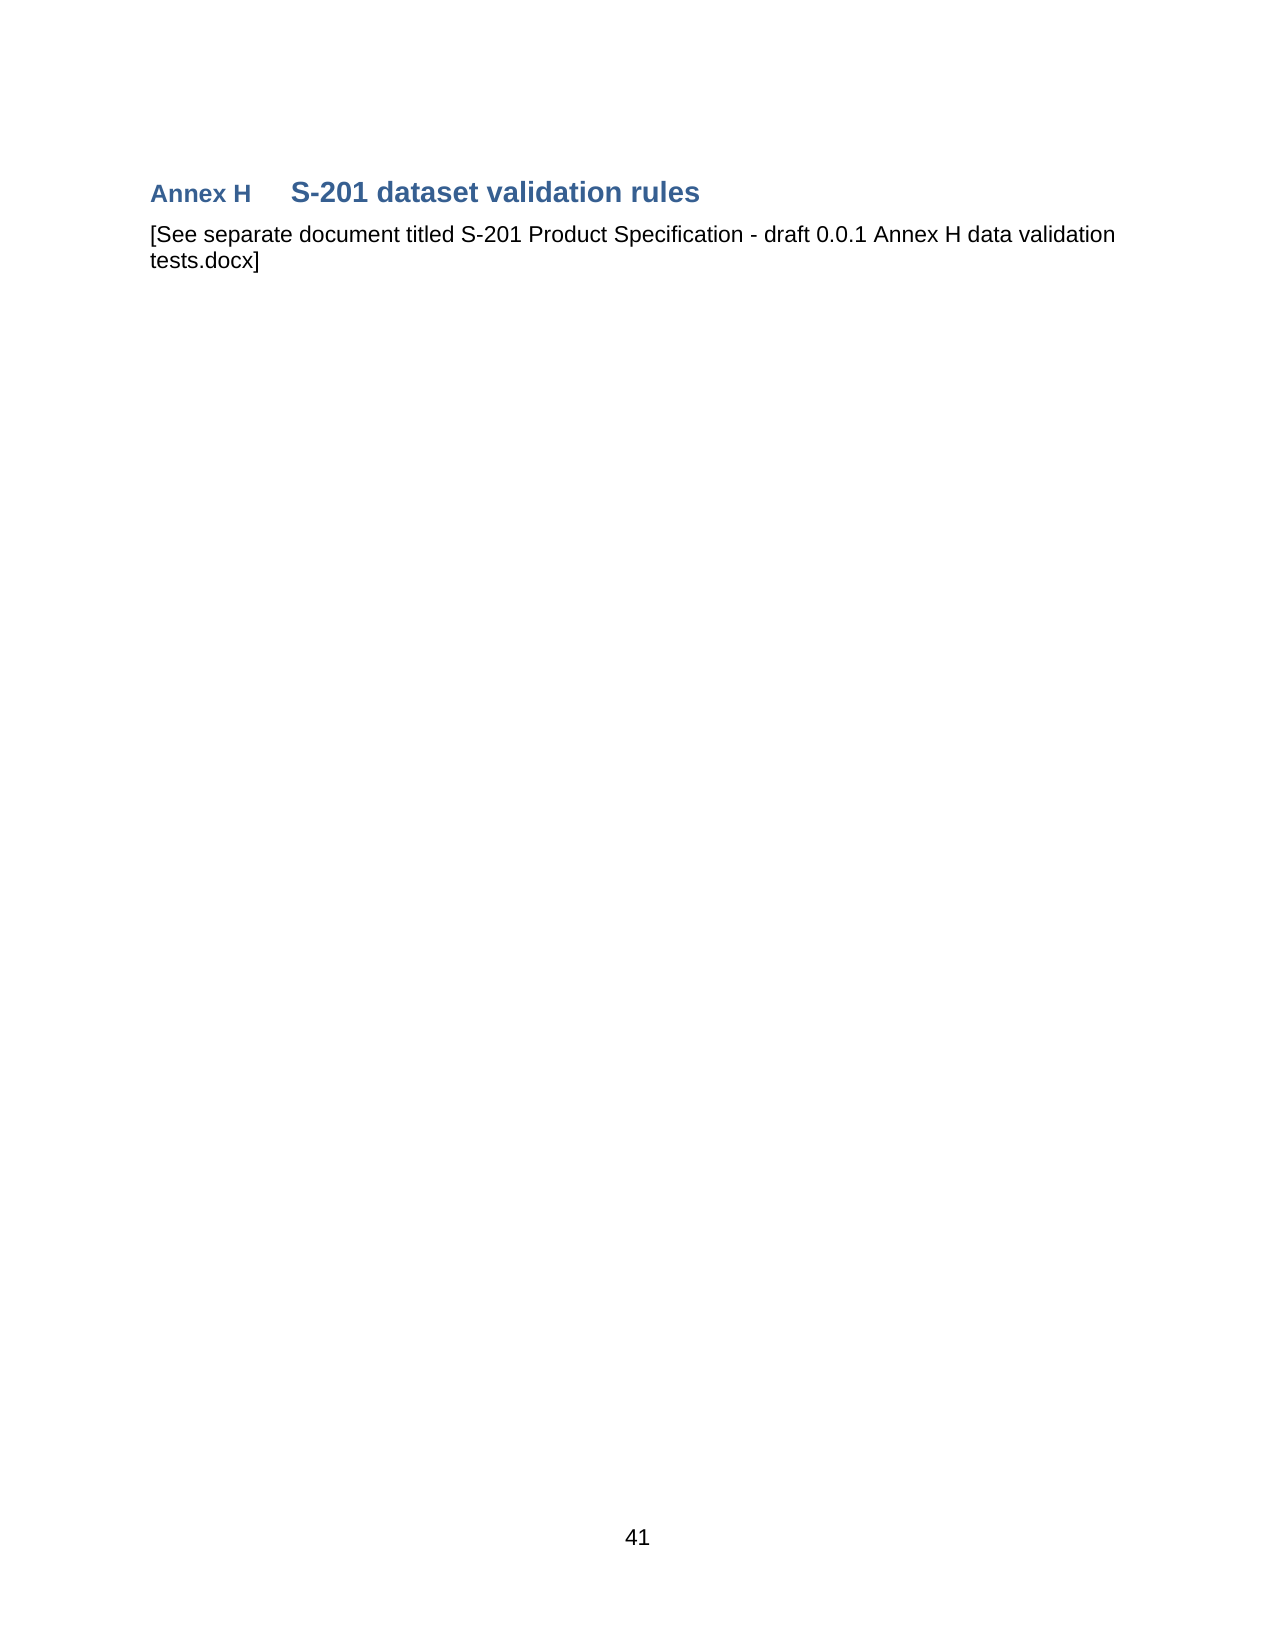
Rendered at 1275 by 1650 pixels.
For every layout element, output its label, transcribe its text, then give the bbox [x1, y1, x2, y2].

text [See separate document titled S-201 Product Specification - draft 0.0.1 Annex H data validation tests.docx] [150, 221, 1125, 274]
text S-201 dataset validation rules [150, 175, 1125, 208]
